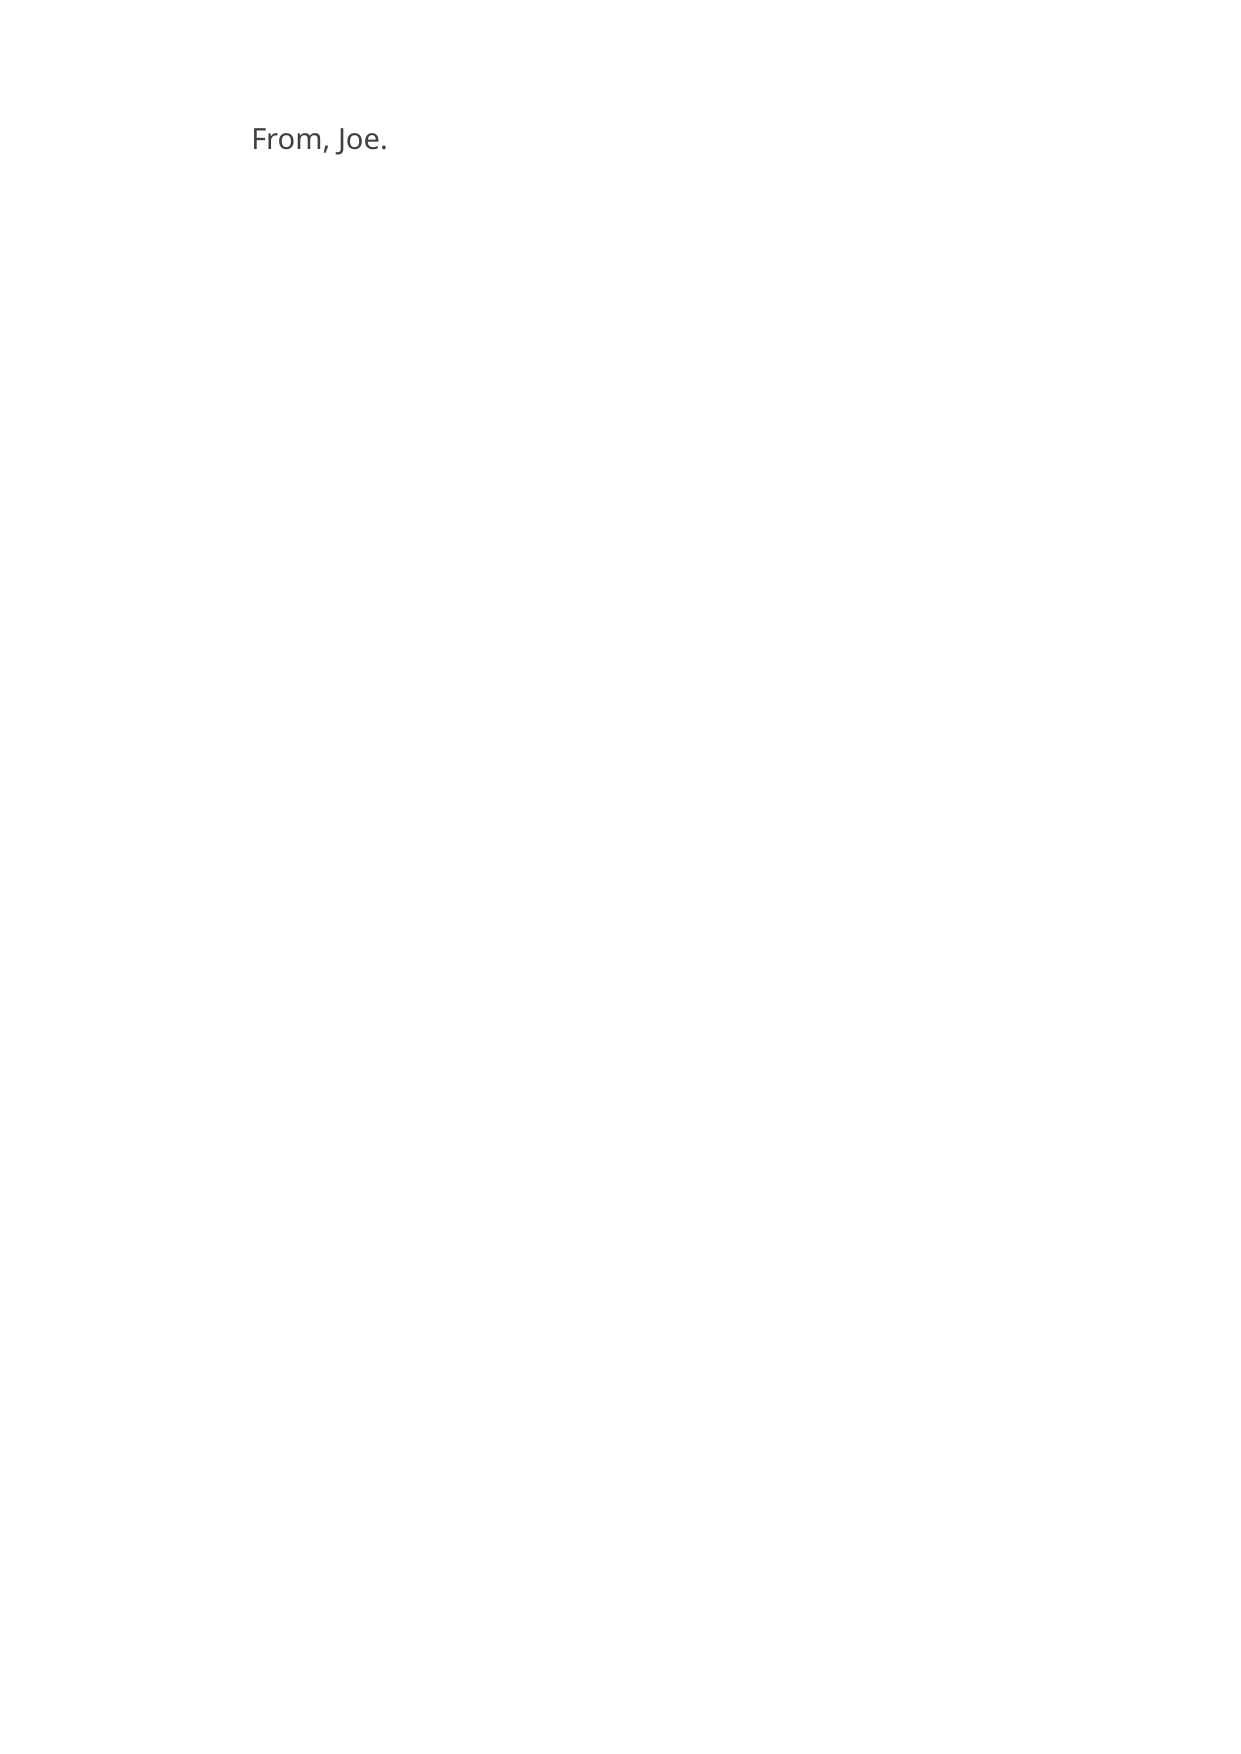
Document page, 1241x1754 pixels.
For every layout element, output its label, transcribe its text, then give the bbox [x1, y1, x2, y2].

text From, Joe. [237, 118, 1152, 158]
